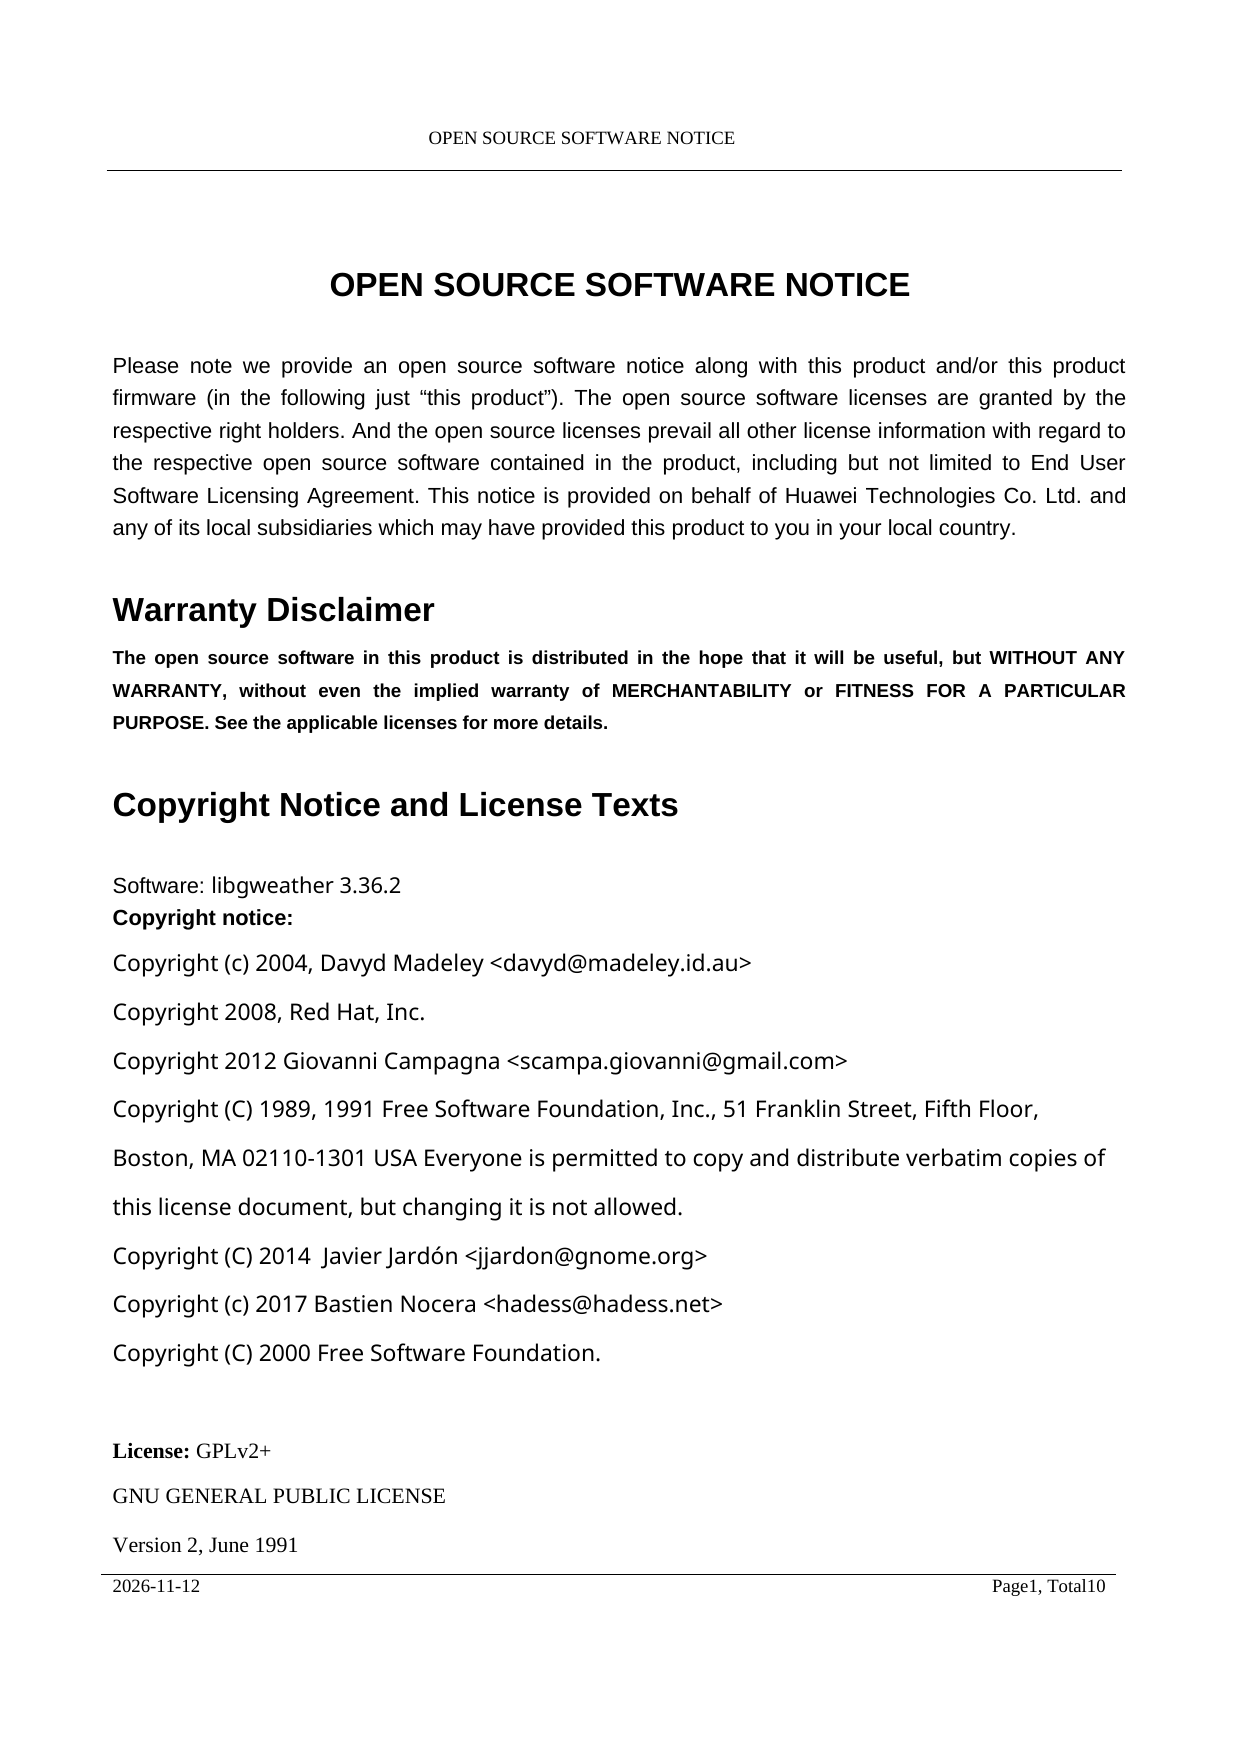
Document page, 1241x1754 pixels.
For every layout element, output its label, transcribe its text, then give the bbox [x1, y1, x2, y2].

text License: GPLv2+ [112, 1434, 1128, 1467]
text Copyright notice: [112, 901, 1128, 934]
text Copyright Notice and License Texts [112, 771, 1128, 836]
text Software: libgweather 3.36.2 [112, 869, 1128, 901]
text OPEN SOURCE SOFTWARE NOTICE [112, 251, 1128, 316]
text Please note we provide an open source software notice along with this product and/or this product firmware (in the following just “this product”). The open source software licenses are granted by the respective right holders. And the open source licenses prevail all other license information with regard to the respective open source software contained in the product, including but not limited to End User Software Licensing Agreement. This notice is provided on behalf of Huawei Technologies Co. Ltd. and any of its local subsidiaries which may have provided this product to you in your local country. [112, 349, 1128, 544]
text The open source software in this product is distributed in the hope that it will be useful, but WITHOUT ANY WARRANTY, without even the implied warranty of MERCHANTABILITY or FITNESS FOR A PARTICULAR PURPOSE. See the applicable licenses for more details. [112, 641, 1128, 739]
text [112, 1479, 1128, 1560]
text Copyright (c) 2004, Davyd Madeley <davyd@madeley.id.au> Copyright 2008, Red Hat, Inc. Copyright 2012 Giovanni Campagna <scampa.giovanni@gmail.com> Copyright (C) 1989, 1991 Free Software Foundation, Inc., 51 Franklin Street, Fifth Floor, Boston, MA 02110-1301 USA Everyone is permitted to copy and distribute verbatim copies of this license document, but changing it is not allowed. Copyright (C) 2014 Javier Jardón <jjardon@gnome.org> Copyright (c) 2017 Bastien Nocera <hadess@hadess.net> Copyright (C) 2000 Free Software Foundation. [112, 947, 1128, 1418]
text Warranty Disclaimer [112, 576, 1128, 641]
